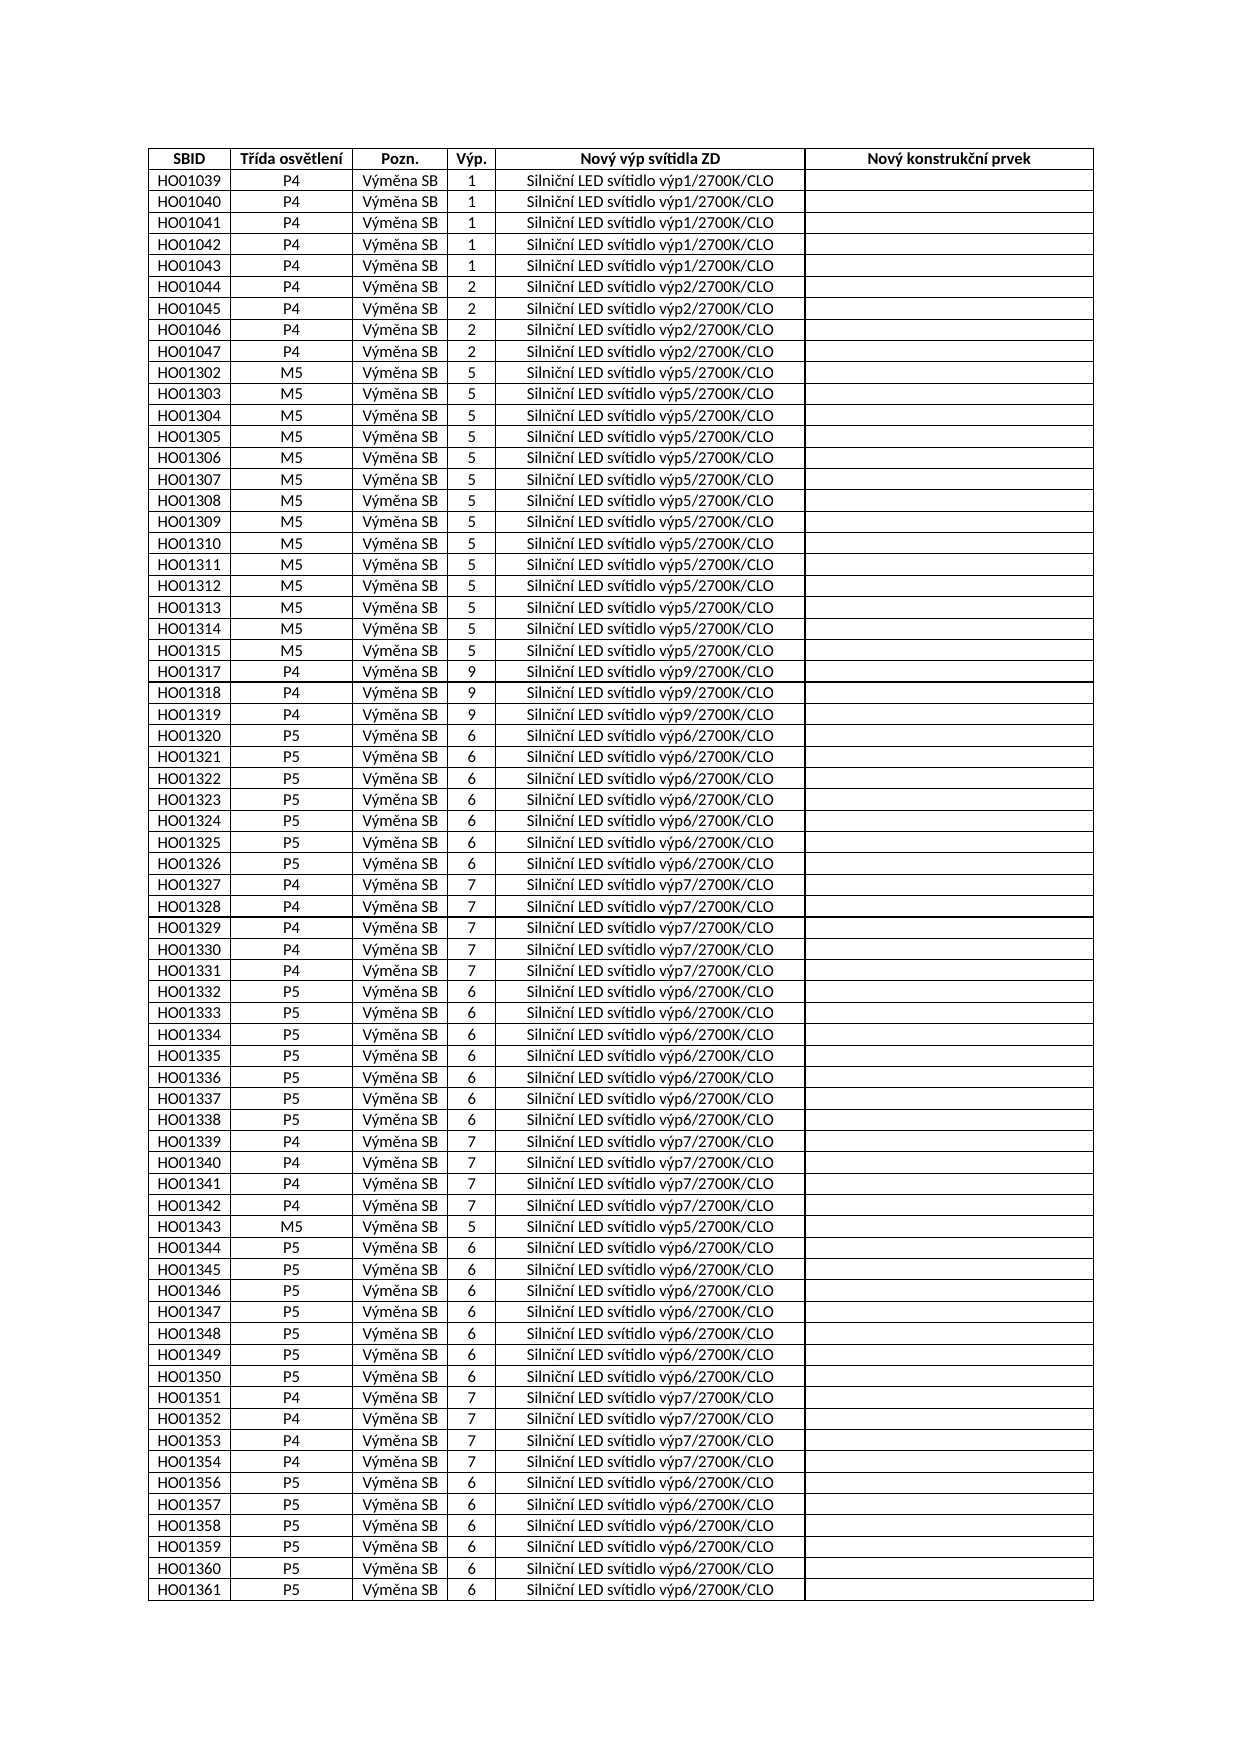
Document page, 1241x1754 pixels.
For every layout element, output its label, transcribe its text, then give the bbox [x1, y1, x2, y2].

table_cell P4 [231, 875, 352, 895]
table_cell 6 [448, 1323, 495, 1343]
table_cell [806, 362, 1093, 382]
table_cell HO01329 [149, 918, 230, 938]
table_cell P5 [231, 1558, 352, 1578]
table_cell 7 [448, 1131, 495, 1151]
table_cell Výměna SB [353, 747, 447, 767]
table_cell 6 [448, 1579, 495, 1600]
table_cell P5 [231, 1537, 352, 1557]
table_cell Silniční LED svítidlo výp6/2700K/CLO [496, 1280, 804, 1301]
table_cell [806, 1515, 1093, 1536]
table_cell Výměna SB [353, 1302, 447, 1322]
table_cell HO01040 [149, 191, 230, 212]
table_cell [806, 234, 1093, 254]
table_cell [806, 725, 1093, 746]
table_cell P5 [231, 725, 352, 746]
table_cell [806, 426, 1093, 447]
table_cell 7 [448, 1174, 495, 1194]
table_header Nový výp svítidla ZD [496, 149, 804, 169]
table_cell [806, 1473, 1093, 1493]
table_cell 2 [448, 277, 495, 297]
table_header Nový konstrukční prvek [806, 149, 1093, 169]
table_cell M5 [231, 619, 352, 639]
table_cell P5 [231, 1003, 352, 1023]
table_cell HO01338 [149, 1110, 230, 1130]
table_cell Silniční LED svítidlo výp7/2700K/CLO [496, 1174, 804, 1194]
table_cell Silniční LED svítidlo výp6/2700K/CLO [496, 1345, 804, 1365]
table_cell Výměna SB [353, 1579, 447, 1600]
table_cell 6 [448, 811, 495, 831]
table_cell [806, 875, 1093, 895]
table_cell 1 [448, 213, 495, 233]
table_cell HO01042 [149, 234, 230, 254]
table_cell 7 [448, 1152, 495, 1173]
table_cell P5 [231, 1067, 352, 1087]
table_cell [806, 1451, 1093, 1472]
table_cell HO01326 [149, 853, 230, 874]
table_cell Silniční LED svítidlo výp7/2700K/CLO [496, 1195, 804, 1215]
table_cell 7 [448, 1387, 495, 1407]
table_cell P5 [231, 1515, 352, 1536]
table_cell 5 [448, 490, 495, 511]
table_cell [806, 1494, 1093, 1514]
table_cell Výměna SB [353, 811, 447, 831]
table_cell 6 [448, 1515, 495, 1536]
table_cell [806, 811, 1093, 831]
table_cell 2 [448, 298, 495, 318]
table_cell P5 [231, 853, 352, 874]
table_cell HO01339 [149, 1131, 230, 1151]
table_cell 6 [448, 1259, 495, 1279]
table_cell Výměna SB [353, 1003, 447, 1023]
table_cell P4 [231, 277, 352, 297]
table_cell Výměna SB [353, 426, 447, 447]
table_cell Výměna SB [353, 1238, 447, 1258]
table_cell M5 [231, 405, 352, 425]
table_cell Silniční LED svítidlo výp7/2700K/CLO [496, 1387, 804, 1407]
table_cell HO01356 [149, 1473, 230, 1493]
table_cell Silniční LED svítidlo výp7/2700K/CLO [496, 896, 804, 916]
table_cell P4 [231, 341, 352, 361]
table_cell Silniční LED svítidlo výp7/2700K/CLO [496, 960, 804, 980]
table_cell 2 [448, 320, 495, 340]
table_cell Výměna SB [353, 1387, 447, 1407]
table_cell Silniční LED svítidlo výp5/2700K/CLO [496, 576, 804, 596]
table_cell HO01319 [149, 704, 230, 724]
table_cell Silniční LED svítidlo výp6/2700K/CLO [496, 853, 804, 874]
table_cell HO01353 [149, 1430, 230, 1450]
table_cell HO01352 [149, 1409, 230, 1429]
table_cell P5 [231, 1494, 352, 1514]
table_cell [806, 619, 1093, 639]
table_cell 6 [448, 1558, 495, 1578]
table_cell HO01325 [149, 832, 230, 852]
table_cell P5 [231, 1366, 352, 1386]
table_cell P5 [231, 832, 352, 852]
table_cell P5 [231, 1110, 352, 1130]
table_cell Výměna SB [353, 234, 447, 254]
table_cell Silniční LED svítidlo výp1/2700K/CLO [496, 170, 804, 190]
table_cell [806, 1579, 1093, 1600]
table_cell P4 [231, 939, 352, 959]
table_cell Výměna SB [353, 661, 447, 681]
table_cell P5 [231, 811, 352, 831]
table_cell [806, 1067, 1093, 1087]
table_cell M5 [231, 533, 352, 553]
table_cell [806, 918, 1093, 938]
table_cell Výměna SB [353, 875, 447, 895]
table_cell HO01327 [149, 875, 230, 895]
table_cell HO01305 [149, 426, 230, 447]
table_cell [806, 1024, 1093, 1044]
table_cell 1 [448, 191, 495, 212]
table_cell Silniční LED svítidlo výp6/2700K/CLO [496, 747, 804, 767]
table_cell Silniční LED svítidlo výp5/2700K/CLO [496, 469, 804, 489]
table_cell [806, 1110, 1093, 1130]
table_cell Výměna SB [353, 1494, 447, 1514]
table_cell HO01323 [149, 789, 230, 809]
table_cell P4 [231, 918, 352, 938]
table_cell [806, 341, 1093, 361]
table_cell Silniční LED svítidlo výp5/2700K/CLO [496, 597, 804, 617]
table_cell [806, 1088, 1093, 1108]
table_cell Silniční LED svítidlo výp5/2700K/CLO [496, 426, 804, 447]
table_cell Silniční LED svítidlo výp6/2700K/CLO [496, 1003, 804, 1023]
table_cell [806, 213, 1093, 233]
table_cell 5 [448, 597, 495, 617]
table_cell HO01361 [149, 1579, 230, 1600]
table_cell HO01320 [149, 725, 230, 746]
table_cell 2 [448, 341, 495, 361]
table_cell Výměna SB [353, 1131, 447, 1151]
table_cell HO01354 [149, 1451, 230, 1472]
table_cell Silniční LED svítidlo výp1/2700K/CLO [496, 191, 804, 212]
table_cell M5 [231, 426, 352, 447]
table_cell Výměna SB [353, 1430, 447, 1450]
table_cell HO01317 [149, 661, 230, 681]
table_cell 5 [448, 512, 495, 532]
table_cell HO01328 [149, 896, 230, 916]
table_cell 6 [448, 1473, 495, 1493]
table_cell HO01343 [149, 1216, 230, 1237]
table_cell Výměna SB [353, 896, 447, 916]
table_cell HO01304 [149, 405, 230, 425]
table_cell Silniční LED svítidlo výp6/2700K/CLO [496, 725, 804, 746]
table_cell Silniční LED svítidlo výp5/2700K/CLO [496, 554, 804, 575]
table_cell Silniční LED svítidlo výp7/2700K/CLO [496, 1451, 804, 1472]
table_cell 6 [448, 789, 495, 809]
table_cell HO01337 [149, 1088, 230, 1108]
table_cell HO01334 [149, 1024, 230, 1044]
table_cell P4 [231, 1152, 352, 1173]
table_cell HO01315 [149, 640, 230, 660]
table_cell Silniční LED svítidlo výp6/2700K/CLO [496, 768, 804, 788]
table_cell Silniční LED svítidlo výp7/2700K/CLO [496, 1152, 804, 1173]
table_cell Výměna SB [353, 1558, 447, 1578]
table_cell [806, 1537, 1093, 1557]
table_cell Silniční LED svítidlo výp6/2700K/CLO [496, 1558, 804, 1578]
table_cell HO01360 [149, 1558, 230, 1578]
table_cell M5 [231, 490, 352, 511]
table_cell P4 [231, 234, 352, 254]
table_cell P5 [231, 1238, 352, 1258]
table_cell [806, 1131, 1093, 1151]
table_cell 6 [448, 1110, 495, 1130]
table_cell M5 [231, 469, 352, 489]
table_cell HO01336 [149, 1067, 230, 1087]
table_cell Výměna SB [353, 362, 447, 382]
table_cell HO01041 [149, 213, 230, 233]
table_cell 6 [448, 1537, 495, 1557]
table_cell 7 [448, 918, 495, 938]
table_cell Výměna SB [353, 1195, 447, 1215]
table_cell HO01318 [149, 683, 230, 703]
table_cell P5 [231, 1579, 352, 1600]
table_cell P4 [231, 213, 352, 233]
table_cell [806, 576, 1093, 596]
table_cell [806, 768, 1093, 788]
table_cell Silniční LED svítidlo výp6/2700K/CLO [496, 1238, 804, 1258]
table_cell Výměna SB [353, 341, 447, 361]
table_cell HO01346 [149, 1280, 230, 1301]
table_cell Výměna SB [353, 1537, 447, 1557]
table_cell HO01345 [149, 1259, 230, 1279]
table_cell HO01330 [149, 939, 230, 959]
table_cell Silniční LED svítidlo výp6/2700K/CLO [496, 1473, 804, 1493]
table_cell Výměna SB [353, 448, 447, 468]
table_cell HO01043 [149, 255, 230, 276]
table_cell HO01351 [149, 1387, 230, 1407]
table_header Výp. [448, 149, 495, 169]
table_cell 6 [448, 1280, 495, 1301]
table_cell Silniční LED svítidlo výp9/2700K/CLO [496, 661, 804, 681]
table_header Pozn. [353, 149, 447, 169]
table_cell HO01333 [149, 1003, 230, 1023]
table_cell HO01306 [149, 448, 230, 468]
table_cell Silniční LED svítidlo výp5/2700K/CLO [496, 362, 804, 382]
table_cell 5 [448, 448, 495, 468]
table_cell HO01309 [149, 512, 230, 532]
table_cell Silniční LED svítidlo výp6/2700K/CLO [496, 1494, 804, 1514]
table_cell P4 [231, 1195, 352, 1215]
table_cell [806, 1174, 1093, 1194]
table_cell HO01348 [149, 1323, 230, 1343]
table_cell [806, 960, 1093, 980]
table_cell 7 [448, 1430, 495, 1450]
table_cell Výměna SB [353, 1280, 447, 1301]
table_cell Výměna SB [353, 1174, 447, 1194]
table_cell 6 [448, 1088, 495, 1108]
table_cell [806, 981, 1093, 1002]
table_cell Výměna SB [353, 1366, 447, 1386]
table_cell Silniční LED svítidlo výp5/2700K/CLO [496, 640, 804, 660]
table_cell HO01342 [149, 1195, 230, 1215]
table_cell Silniční LED svítidlo výp6/2700K/CLO [496, 1067, 804, 1087]
table_cell M5 [231, 597, 352, 617]
table_cell Silniční LED svítidlo výp5/2700K/CLO [496, 533, 804, 553]
table_cell Silniční LED svítidlo výp5/2700K/CLO [496, 490, 804, 511]
table_cell Silniční LED svítidlo výp9/2700K/CLO [496, 704, 804, 724]
table_cell [806, 1195, 1093, 1215]
table_cell HO01347 [149, 1302, 230, 1322]
table_cell [806, 683, 1093, 703]
table_cell 1 [448, 170, 495, 190]
table_cell HO01332 [149, 981, 230, 1002]
table_cell 6 [448, 981, 495, 1002]
table_header Třída osvětlení [231, 149, 352, 169]
table_cell HO01039 [149, 170, 230, 190]
table_cell Výměna SB [353, 576, 447, 596]
table_cell 6 [448, 832, 495, 852]
table_cell Silniční LED svítidlo výp7/2700K/CLO [496, 1131, 804, 1151]
table_cell Výměna SB [353, 512, 447, 532]
table_cell Silniční LED svítidlo výp6/2700K/CLO [496, 1579, 804, 1600]
table_cell [806, 1366, 1093, 1386]
table_cell P4 [231, 1131, 352, 1151]
table_header SBID [149, 149, 230, 169]
table_cell [806, 747, 1093, 767]
table_cell Výměna SB [353, 1409, 447, 1429]
table_cell [806, 277, 1093, 297]
table_cell [806, 191, 1093, 212]
table_cell Výměna SB [353, 490, 447, 511]
table_cell P4 [231, 1409, 352, 1429]
table_cell HO01313 [149, 597, 230, 617]
table_cell Silniční LED svítidlo výp1/2700K/CLO [496, 234, 804, 254]
table_cell 5 [448, 619, 495, 639]
table_cell Silniční LED svítidlo výp6/2700K/CLO [496, 1024, 804, 1044]
table_cell [806, 896, 1093, 916]
table_cell Výměna SB [353, 939, 447, 959]
table_cell [806, 832, 1093, 852]
table_cell [806, 1323, 1093, 1343]
table_cell 9 [448, 661, 495, 681]
table_cell HO01311 [149, 554, 230, 575]
table_cell 7 [448, 960, 495, 980]
table_cell Výměna SB [353, 1024, 447, 1044]
table_cell 5 [448, 362, 495, 382]
table_cell 6 [448, 1345, 495, 1365]
table_cell 5 [448, 426, 495, 447]
table_cell 6 [448, 1003, 495, 1023]
table_cell P4 [231, 255, 352, 276]
table_cell Výměna SB [353, 191, 447, 212]
table_cell HO01310 [149, 533, 230, 553]
table_cell Silniční LED svítidlo výp2/2700K/CLO [496, 320, 804, 340]
table_cell Silniční LED svítidlo výp6/2700K/CLO [496, 1537, 804, 1557]
table_cell Výměna SB [353, 725, 447, 746]
table_cell [806, 405, 1093, 425]
table_cell [806, 1387, 1093, 1407]
table_cell 5 [448, 405, 495, 425]
table_cell Výměna SB [353, 768, 447, 788]
table_cell 7 [448, 896, 495, 916]
table_cell 5 [448, 640, 495, 660]
table_cell [806, 597, 1093, 617]
table_cell P4 [231, 704, 352, 724]
table_cell Silniční LED svítidlo výp7/2700K/CLO [496, 918, 804, 938]
table_cell P5 [231, 768, 352, 788]
table_cell M5 [231, 1216, 352, 1237]
table_cell [806, 853, 1093, 874]
table_cell 5 [448, 469, 495, 489]
table_cell P4 [231, 661, 352, 681]
table_cell P5 [231, 747, 352, 767]
table_cell Silniční LED svítidlo výp6/2700K/CLO [496, 1366, 804, 1386]
table_cell P5 [231, 1046, 352, 1066]
table_cell Silniční LED svítidlo výp1/2700K/CLO [496, 213, 804, 233]
table_cell Výměna SB [353, 213, 447, 233]
table_cell [806, 170, 1093, 190]
table_cell 6 [448, 1067, 495, 1087]
table_cell Silniční LED svítidlo výp6/2700K/CLO [496, 1110, 804, 1130]
table_cell HO01047 [149, 341, 230, 361]
table_cell M5 [231, 384, 352, 404]
table_cell [806, 255, 1093, 276]
table_cell [806, 384, 1093, 404]
table_cell M5 [231, 512, 352, 532]
table_cell 6 [448, 747, 495, 767]
table_cell P4 [231, 896, 352, 916]
table_cell Výměna SB [353, 554, 447, 575]
table_cell HO01314 [149, 619, 230, 639]
table_cell P5 [231, 1024, 352, 1044]
table_cell P5 [231, 1088, 352, 1108]
table_cell Výměna SB [353, 918, 447, 938]
table_cell M5 [231, 362, 352, 382]
table_cell Silniční LED svítidlo výp6/2700K/CLO [496, 1302, 804, 1322]
table_cell HO01358 [149, 1515, 230, 1536]
table_cell [806, 640, 1093, 660]
table_cell Silniční LED svítidlo výp9/2700K/CLO [496, 683, 804, 703]
table_cell HO01321 [149, 747, 230, 767]
table_cell Silniční LED svítidlo výp7/2700K/CLO [496, 1409, 804, 1429]
table_cell [806, 1046, 1093, 1066]
table_cell [806, 1558, 1093, 1578]
table_cell [806, 1152, 1093, 1173]
table_cell Výměna SB [353, 1515, 447, 1536]
table_cell 5 [448, 384, 495, 404]
table_cell Výměna SB [353, 1473, 447, 1493]
table_cell Výměna SB [353, 384, 447, 404]
table_cell [806, 661, 1093, 681]
table_cell P4 [231, 298, 352, 318]
table_cell Výměna SB [353, 405, 447, 425]
table_cell [806, 1280, 1093, 1301]
table_cell HO01308 [149, 490, 230, 511]
table_cell Silniční LED svítidlo výp7/2700K/CLO [496, 875, 804, 895]
table_cell 1 [448, 234, 495, 254]
table_cell M5 [231, 448, 352, 468]
table_cell HO01357 [149, 1494, 230, 1514]
table_cell P5 [231, 789, 352, 809]
table_cell Výměna SB [353, 1323, 447, 1343]
table_cell P5 [231, 1323, 352, 1343]
table_cell Výměna SB [353, 1345, 447, 1365]
table_cell 5 [448, 533, 495, 553]
table_cell P4 [231, 170, 352, 190]
table_cell Silniční LED svítidlo výp6/2700K/CLO [496, 832, 804, 852]
table_cell Výměna SB [353, 533, 447, 553]
table_cell M5 [231, 640, 352, 660]
table_cell P4 [231, 960, 352, 980]
table_cell 6 [448, 1046, 495, 1066]
table_cell [806, 320, 1093, 340]
table_cell M5 [231, 554, 352, 575]
table_cell 6 [448, 1302, 495, 1322]
table_cell HO01322 [149, 768, 230, 788]
table_cell 7 [448, 1409, 495, 1429]
table_cell P4 [231, 1430, 352, 1450]
table_cell 5 [448, 576, 495, 596]
table_cell [806, 1216, 1093, 1237]
table_cell [806, 1345, 1093, 1365]
table_cell [806, 554, 1093, 575]
table_cell Silniční LED svítidlo výp6/2700K/CLO [496, 789, 804, 809]
table_cell Silniční LED svítidlo výp1/2700K/CLO [496, 255, 804, 276]
table_cell Výměna SB [353, 853, 447, 874]
table_cell Výměna SB [353, 832, 447, 852]
table_cell HO01046 [149, 320, 230, 340]
table_cell P4 [231, 1387, 352, 1407]
table_cell Silniční LED svítidlo výp6/2700K/CLO [496, 1088, 804, 1108]
table_cell Silniční LED svítidlo výp2/2700K/CLO [496, 341, 804, 361]
table_cell Silniční LED svítidlo výp6/2700K/CLO [496, 1259, 804, 1279]
table_cell Výměna SB [353, 640, 447, 660]
table_cell Silniční LED svítidlo výp2/2700K/CLO [496, 277, 804, 297]
table_cell P5 [231, 1280, 352, 1301]
table_cell Výměna SB [353, 1152, 447, 1173]
table_cell P5 [231, 1473, 352, 1493]
table_cell Silniční LED svítidlo výp5/2700K/CLO [496, 405, 804, 425]
table_cell [806, 298, 1093, 318]
table_cell Silniční LED svítidlo výp5/2700K/CLO [496, 512, 804, 532]
table_cell Silniční LED svítidlo výp5/2700K/CLO [496, 619, 804, 639]
table_cell Výměna SB [353, 704, 447, 724]
table_cell Výměna SB [353, 469, 447, 489]
table_cell [806, 939, 1093, 959]
table_cell 6 [448, 1238, 495, 1258]
table_cell [806, 490, 1093, 511]
table_cell HO01307 [149, 469, 230, 489]
table_cell P4 [231, 191, 352, 212]
table_cell Silniční LED svítidlo výp5/2700K/CLO [496, 384, 804, 404]
table_cell Silniční LED svítidlo výp7/2700K/CLO [496, 939, 804, 959]
table_cell P4 [231, 1451, 352, 1472]
table_cell Silniční LED svítidlo výp5/2700K/CLO [496, 448, 804, 468]
table_cell 7 [448, 875, 495, 895]
table_cell Výměna SB [353, 277, 447, 297]
table_cell 5 [448, 1216, 495, 1237]
table_cell HO01341 [149, 1174, 230, 1194]
table_cell Silniční LED svítidlo výp5/2700K/CLO [496, 1216, 804, 1237]
table_cell M5 [231, 576, 352, 596]
table_cell 7 [448, 1195, 495, 1215]
table_cell 1 [448, 255, 495, 276]
table_cell [806, 533, 1093, 553]
table_cell HO01331 [149, 960, 230, 980]
table_cell Výměna SB [353, 683, 447, 703]
table_cell Výměna SB [353, 170, 447, 190]
table_cell HO01324 [149, 811, 230, 831]
table_cell 9 [448, 683, 495, 703]
table_cell [806, 704, 1093, 724]
table_cell Silniční LED svítidlo výp6/2700K/CLO [496, 811, 804, 831]
table_cell HO01359 [149, 1537, 230, 1557]
table_cell P4 [231, 1174, 352, 1194]
table_cell Výměna SB [353, 320, 447, 340]
table_cell [806, 1003, 1093, 1023]
table_cell Výměna SB [353, 619, 447, 639]
table_cell P5 [231, 1302, 352, 1322]
table_cell Silniční LED svítidlo výp6/2700K/CLO [496, 981, 804, 1002]
table_cell 6 [448, 1366, 495, 1386]
table_cell 5 [448, 554, 495, 575]
table_cell [806, 469, 1093, 489]
table_cell Výměna SB [353, 1216, 447, 1237]
table_cell HO01303 [149, 384, 230, 404]
table_cell HO01340 [149, 1152, 230, 1173]
table_cell [806, 1259, 1093, 1279]
table_cell P5 [231, 1259, 352, 1279]
table_cell Výměna SB [353, 1088, 447, 1108]
table_cell HO01350 [149, 1366, 230, 1386]
table_cell Výměna SB [353, 981, 447, 1002]
table_cell HO01302 [149, 362, 230, 382]
table_cell P5 [231, 981, 352, 1002]
table_cell HO01344 [149, 1238, 230, 1258]
table_cell HO01045 [149, 298, 230, 318]
table_cell [806, 789, 1093, 809]
table_cell Výměna SB [353, 1110, 447, 1130]
table_cell Silniční LED svítidlo výp2/2700K/CLO [496, 298, 804, 318]
table_cell 6 [448, 725, 495, 746]
table_cell Silniční LED svítidlo výp6/2700K/CLO [496, 1323, 804, 1343]
table_cell Výměna SB [353, 960, 447, 980]
table_cell 7 [448, 939, 495, 959]
table_cell 6 [448, 1024, 495, 1044]
table_cell 9 [448, 704, 495, 724]
table_cell [806, 1430, 1093, 1450]
table_cell Výměna SB [353, 597, 447, 617]
table_cell P4 [231, 683, 352, 703]
table_cell P5 [231, 1345, 352, 1365]
table_cell HO01312 [149, 576, 230, 596]
table_cell Silniční LED svítidlo výp7/2700K/CLO [496, 1430, 804, 1450]
table_cell [806, 1409, 1093, 1429]
table_cell 6 [448, 768, 495, 788]
table_cell Výměna SB [353, 1046, 447, 1066]
table_cell Výměna SB [353, 298, 447, 318]
table_cell [806, 448, 1093, 468]
table_cell Výměna SB [353, 1259, 447, 1279]
table_cell HO01335 [149, 1046, 230, 1066]
table_cell HO01349 [149, 1345, 230, 1365]
table_cell [806, 1238, 1093, 1258]
table_cell Výměna SB [353, 789, 447, 809]
table_cell Výměna SB [353, 1067, 447, 1087]
table_cell Silniční LED svítidlo výp6/2700K/CLO [496, 1046, 804, 1066]
table_cell 6 [448, 1494, 495, 1514]
table_cell Silniční LED svítidlo výp6/2700K/CLO [496, 1515, 804, 1536]
table_cell HO01044 [149, 277, 230, 297]
table_cell [806, 512, 1093, 532]
table_cell [806, 1302, 1093, 1322]
table_cell 7 [448, 1451, 495, 1472]
table_cell P4 [231, 320, 352, 340]
table_cell 6 [448, 853, 495, 874]
table_cell Výměna SB [353, 1451, 447, 1472]
table_cell Výměna SB [353, 255, 447, 276]
